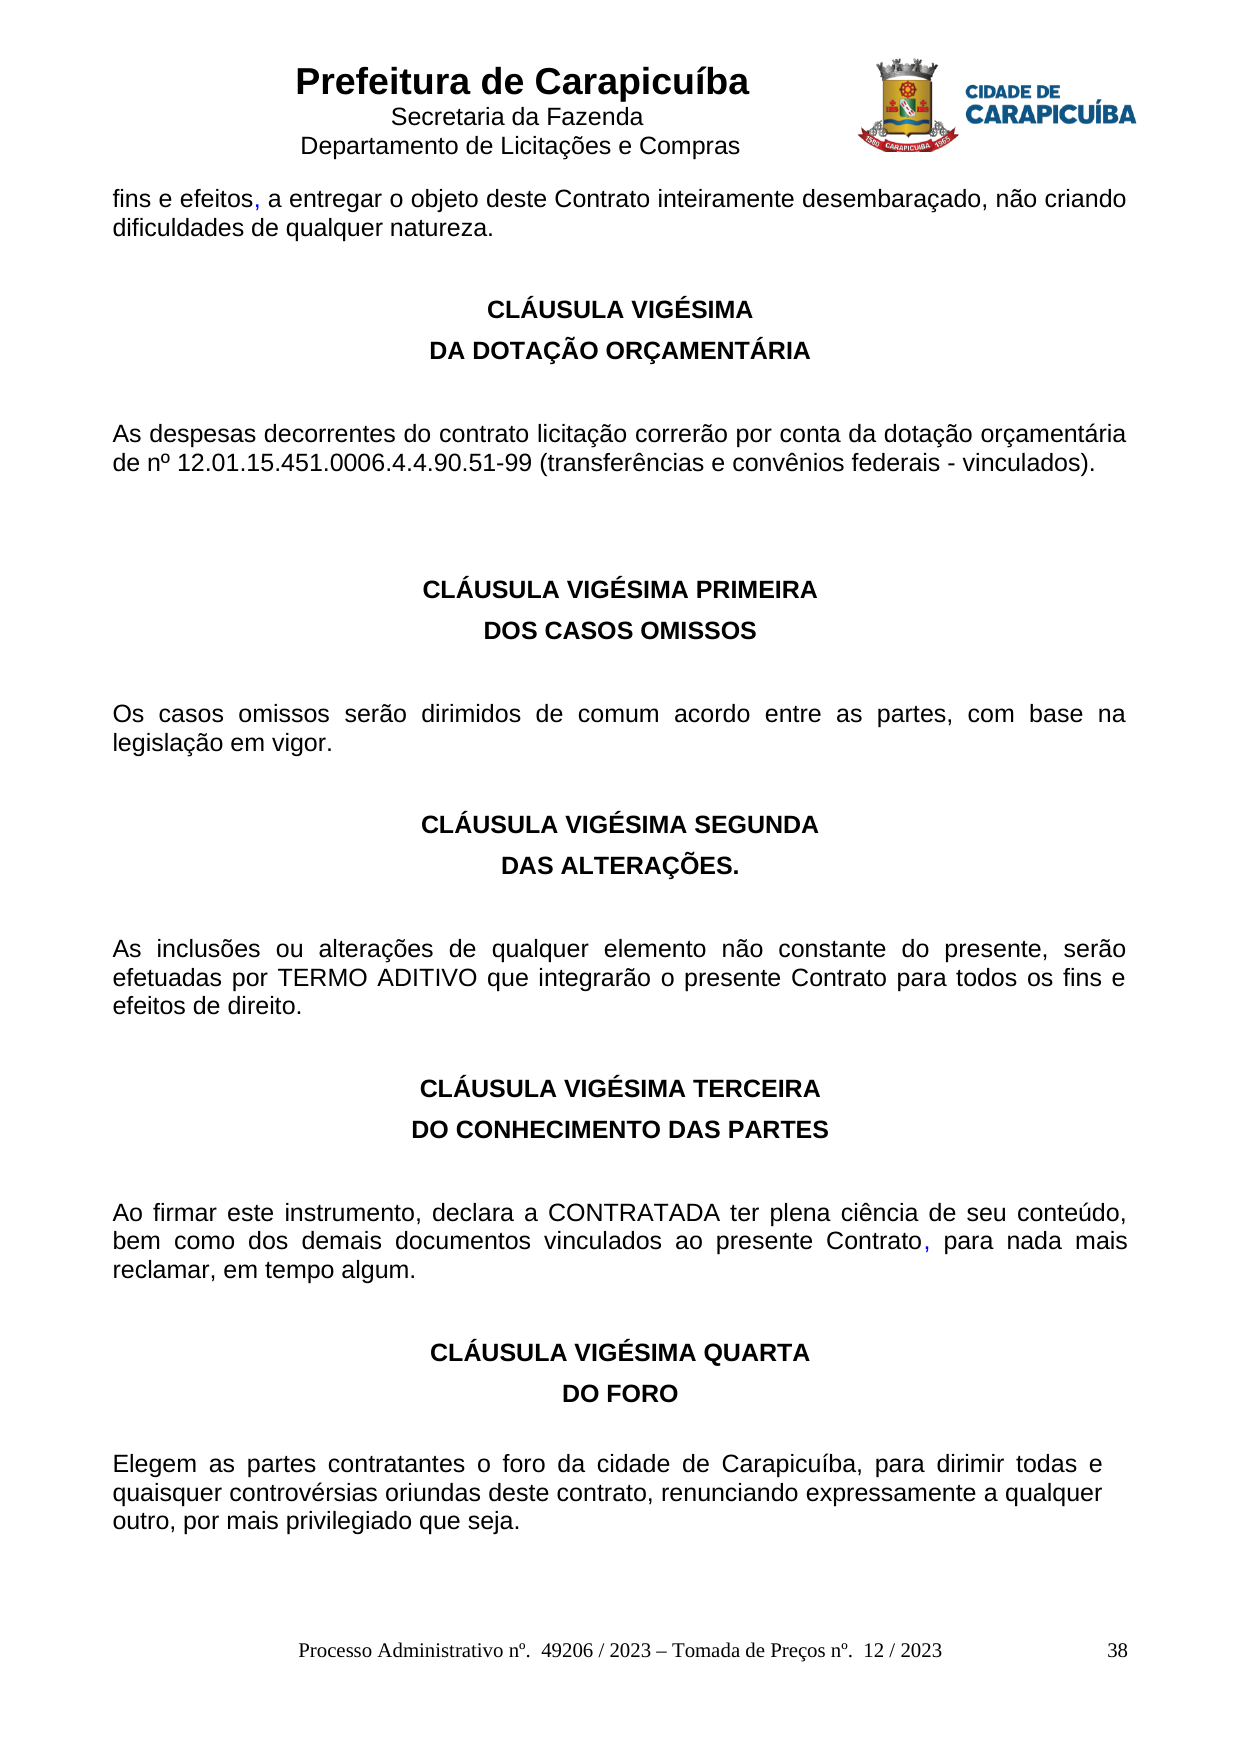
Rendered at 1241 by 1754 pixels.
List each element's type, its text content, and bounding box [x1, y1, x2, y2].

text CLÁUSULA VIGÉSIMA PRIMEIRA [112, 575, 1128, 604]
picture [857, 57, 1139, 152]
text Os casos omissos serão dirimidos de comum acordo entre as partes, com base na legislação em vigor. [112, 699, 1128, 756]
text CLÁUSULA VIGÉSIMA SEGUNDA [112, 810, 1128, 839]
text DO CONHECIMENTO DAS PARTES [112, 1115, 1128, 1144]
text CLÁUSULA VIGÉSIMA TERCEIRA [112, 1074, 1128, 1102]
text Ao firmar este instrumento, declara a CONTRATADA ter plena ciência de seu conteúdo, bem como dos demais documentos vinculados ao presente Contrato, para nada mais reclamar, em tempo algum. [112, 1197, 1128, 1284]
text As inclusões ou alterações de qualquer elemento não constante do presente, serão efetuadas por TERMO ADITIVO que integrarão o presente Contrato para todos os fins e efeitos de direito. [112, 934, 1128, 1020]
text CLÁUSULA VIGÉSIMA QUARTA [112, 1337, 1128, 1366]
text CLÁUSULA VIGÉSIMA [112, 295, 1128, 324]
text As despesas decorrentes do contrato licitação correrão por conta da dotação orçamentária de nº 12.01.15.451.0006.4.4.90.51-99 (transferências e convênios federais - vinculados). [112, 419, 1128, 476]
text DA DOTAÇÃO ORÇAMENTÁRIA [112, 336, 1128, 365]
text DOS CASOS OMISSOS [112, 616, 1128, 645]
text DAS ALTERAÇÕES. [112, 851, 1128, 880]
text DO FORO [112, 1379, 1128, 1407]
text Elegem as partes contratantes o foro da cidade de Carapicuíba, para dirimir todas e quaisquer controvérsias oriundas deste contrato, renunciando expressamente a qualquer outro, por mais privilegiado que seja. [112, 1449, 1104, 1535]
